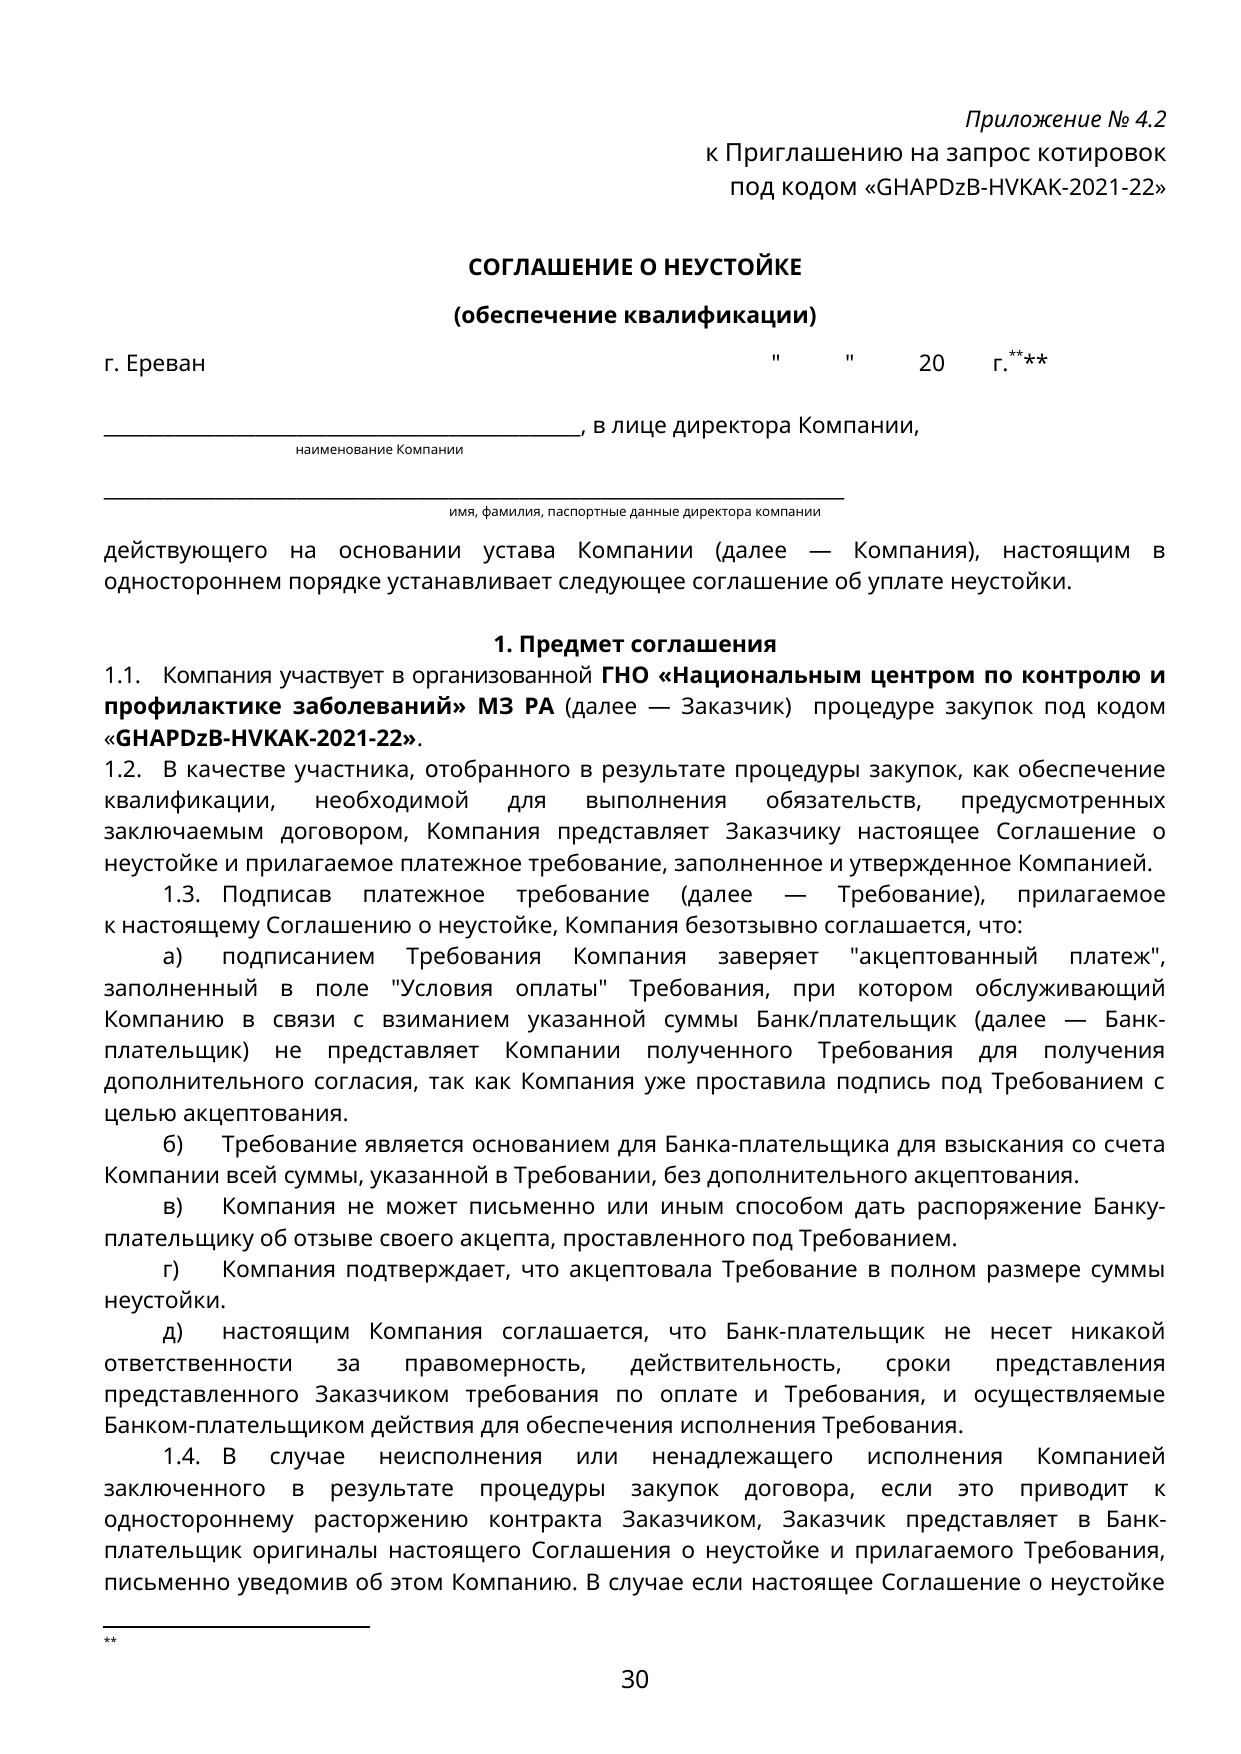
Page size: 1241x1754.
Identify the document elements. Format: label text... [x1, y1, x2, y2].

text б) Требование является основанием для Банка-плательщика для взыскания со счета Компании всей суммы, указанной в Требовании, без дополнительного акцептования. [103, 1128, 1167, 1190]
text _______________________________________________, в лице директора Компании, [103, 409, 1167, 440]
text к Приглашению на запрос котировок под кодом «GHAPDzB-HVKAK-2021-22» [103, 135, 1167, 203]
text имя, фамилия, паспортные данные директора компании [103, 503, 1167, 534]
text 1.1. Компания участвует в организованной ГНО «Национальным центром по контролю и профилактике заболеваний» МЗ РА (далее — Заказчик) процедуре закупок под кодом «GHAPDzB-HVKAK-2021-22». [103, 659, 1167, 753]
text Приложение № 4.2 [103, 103, 1167, 135]
text _________________________________________________________________________ [103, 472, 1167, 503]
text г) Компания подтверждает, что акцептовала Требование в полном размере суммы неустойки. [103, 1253, 1167, 1315]
text (обеспечение квалификации) [103, 299, 1167, 330]
table_header " " 20 г.** [591, 347, 1059, 378]
text 1.3. Подписав платежное требование (далее — Требование), прилагаемое к настоящему Соглашению о неустойке, Компания безотзывно соглашается, что: [103, 878, 1167, 940]
text 1. Предмет соглашения [103, 628, 1167, 659]
text действующего на основании устава Компании (далее — Компания), настоящим в одностороннем порядке устанавливает следующее соглашение об уплате неустойки. [103, 534, 1167, 597]
text а) подписанием Требования Компания заверяет "акцептованный платеж", заполненный в поле "Условия оплаты" Требования, при котором обслуживающий Компанию в связи с взиманием указанной суммы Банк/плательщик (далее — Банк-плательщик) не представляет Компании полученного Требования для получения дополнительного согласия, так как Компания уже проставила подпись под Требованием с целью акцептования. [103, 940, 1167, 1128]
text наименование Компании [295, 440, 1167, 472]
table_header г. Ереван [92, 347, 591, 378]
text в) Компания не может письменно или иным способом дать распоряжение Банку-плательщику об отзыве своего акцепта, проставленного под Требованием. [103, 1190, 1167, 1253]
text д) настоящим Компания соглашается, что Банк-плательщик не несет никакой ответственности за правомерность, действительность, сроки представления представленного Заказчиком требования по оплате и Требования, и осуществляемые Банком-плательщиком действия для обеспечения исполнения Требования. [103, 1315, 1167, 1440]
text СОГЛАШЕНИЕ О НЕУСТОЙКЕ [103, 251, 1167, 282]
text 1.2. В качестве участника, օтобранного в результате процедуры закупок, как обеспечение квалификации, необходимой для выполнения обязательств, предусмотренных заключаемым договором, Kомпания представляет Заказчику настоящее Соглашение о неустойке и прилагаемое платежное требование, заполненное и утвержденное Компанией. [103, 753, 1167, 878]
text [103, 1440, 1167, 1597]
